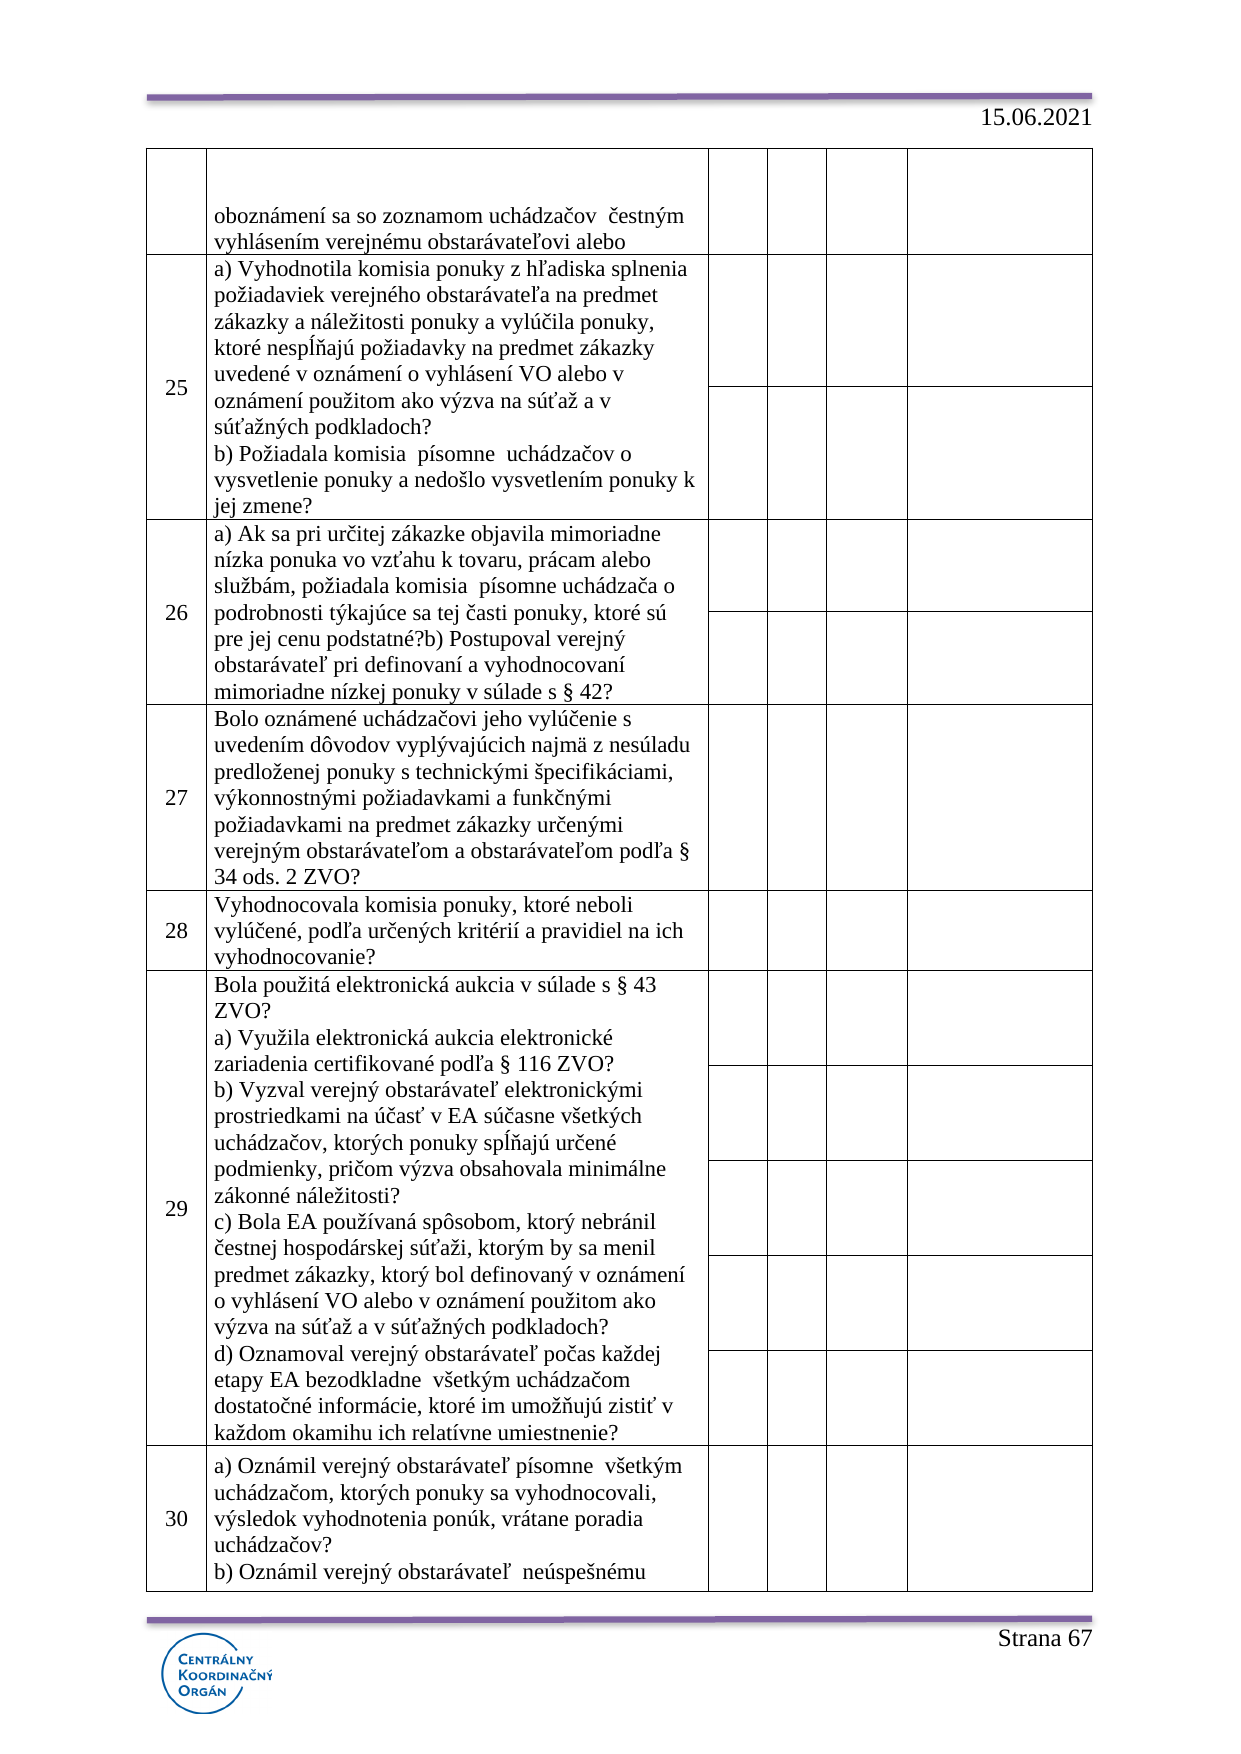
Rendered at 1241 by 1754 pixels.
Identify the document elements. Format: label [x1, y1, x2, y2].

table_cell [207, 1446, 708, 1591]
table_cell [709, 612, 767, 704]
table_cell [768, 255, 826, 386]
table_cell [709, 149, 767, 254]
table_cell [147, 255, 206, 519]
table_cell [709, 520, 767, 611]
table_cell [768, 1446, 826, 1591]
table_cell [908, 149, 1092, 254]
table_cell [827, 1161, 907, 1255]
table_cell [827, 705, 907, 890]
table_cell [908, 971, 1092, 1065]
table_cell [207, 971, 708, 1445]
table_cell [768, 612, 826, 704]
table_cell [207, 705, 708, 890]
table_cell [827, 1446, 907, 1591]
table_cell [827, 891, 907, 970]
picture [159, 1631, 272, 1713]
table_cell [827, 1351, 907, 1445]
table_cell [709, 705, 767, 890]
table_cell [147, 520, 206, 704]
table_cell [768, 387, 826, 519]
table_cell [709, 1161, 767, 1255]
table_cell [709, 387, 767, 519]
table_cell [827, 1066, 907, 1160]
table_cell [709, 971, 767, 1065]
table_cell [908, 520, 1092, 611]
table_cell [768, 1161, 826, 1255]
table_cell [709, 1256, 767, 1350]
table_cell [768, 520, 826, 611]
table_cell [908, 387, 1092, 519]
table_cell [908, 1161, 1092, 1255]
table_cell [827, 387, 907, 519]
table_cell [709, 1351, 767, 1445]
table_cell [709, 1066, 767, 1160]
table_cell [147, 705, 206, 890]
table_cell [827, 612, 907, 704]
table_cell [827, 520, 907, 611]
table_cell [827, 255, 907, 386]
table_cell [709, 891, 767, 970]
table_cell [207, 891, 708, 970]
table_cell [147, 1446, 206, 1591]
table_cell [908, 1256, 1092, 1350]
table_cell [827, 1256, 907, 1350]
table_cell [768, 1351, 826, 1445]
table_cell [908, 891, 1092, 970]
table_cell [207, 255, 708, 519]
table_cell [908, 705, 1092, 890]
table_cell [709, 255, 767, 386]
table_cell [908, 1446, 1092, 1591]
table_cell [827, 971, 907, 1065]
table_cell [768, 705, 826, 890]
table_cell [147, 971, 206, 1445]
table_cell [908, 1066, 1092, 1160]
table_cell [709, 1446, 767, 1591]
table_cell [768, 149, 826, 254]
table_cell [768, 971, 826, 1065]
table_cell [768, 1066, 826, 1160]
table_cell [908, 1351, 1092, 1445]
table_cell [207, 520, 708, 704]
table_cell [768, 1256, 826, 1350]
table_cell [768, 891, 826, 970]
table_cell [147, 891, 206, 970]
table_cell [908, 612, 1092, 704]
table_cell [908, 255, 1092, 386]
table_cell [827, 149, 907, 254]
